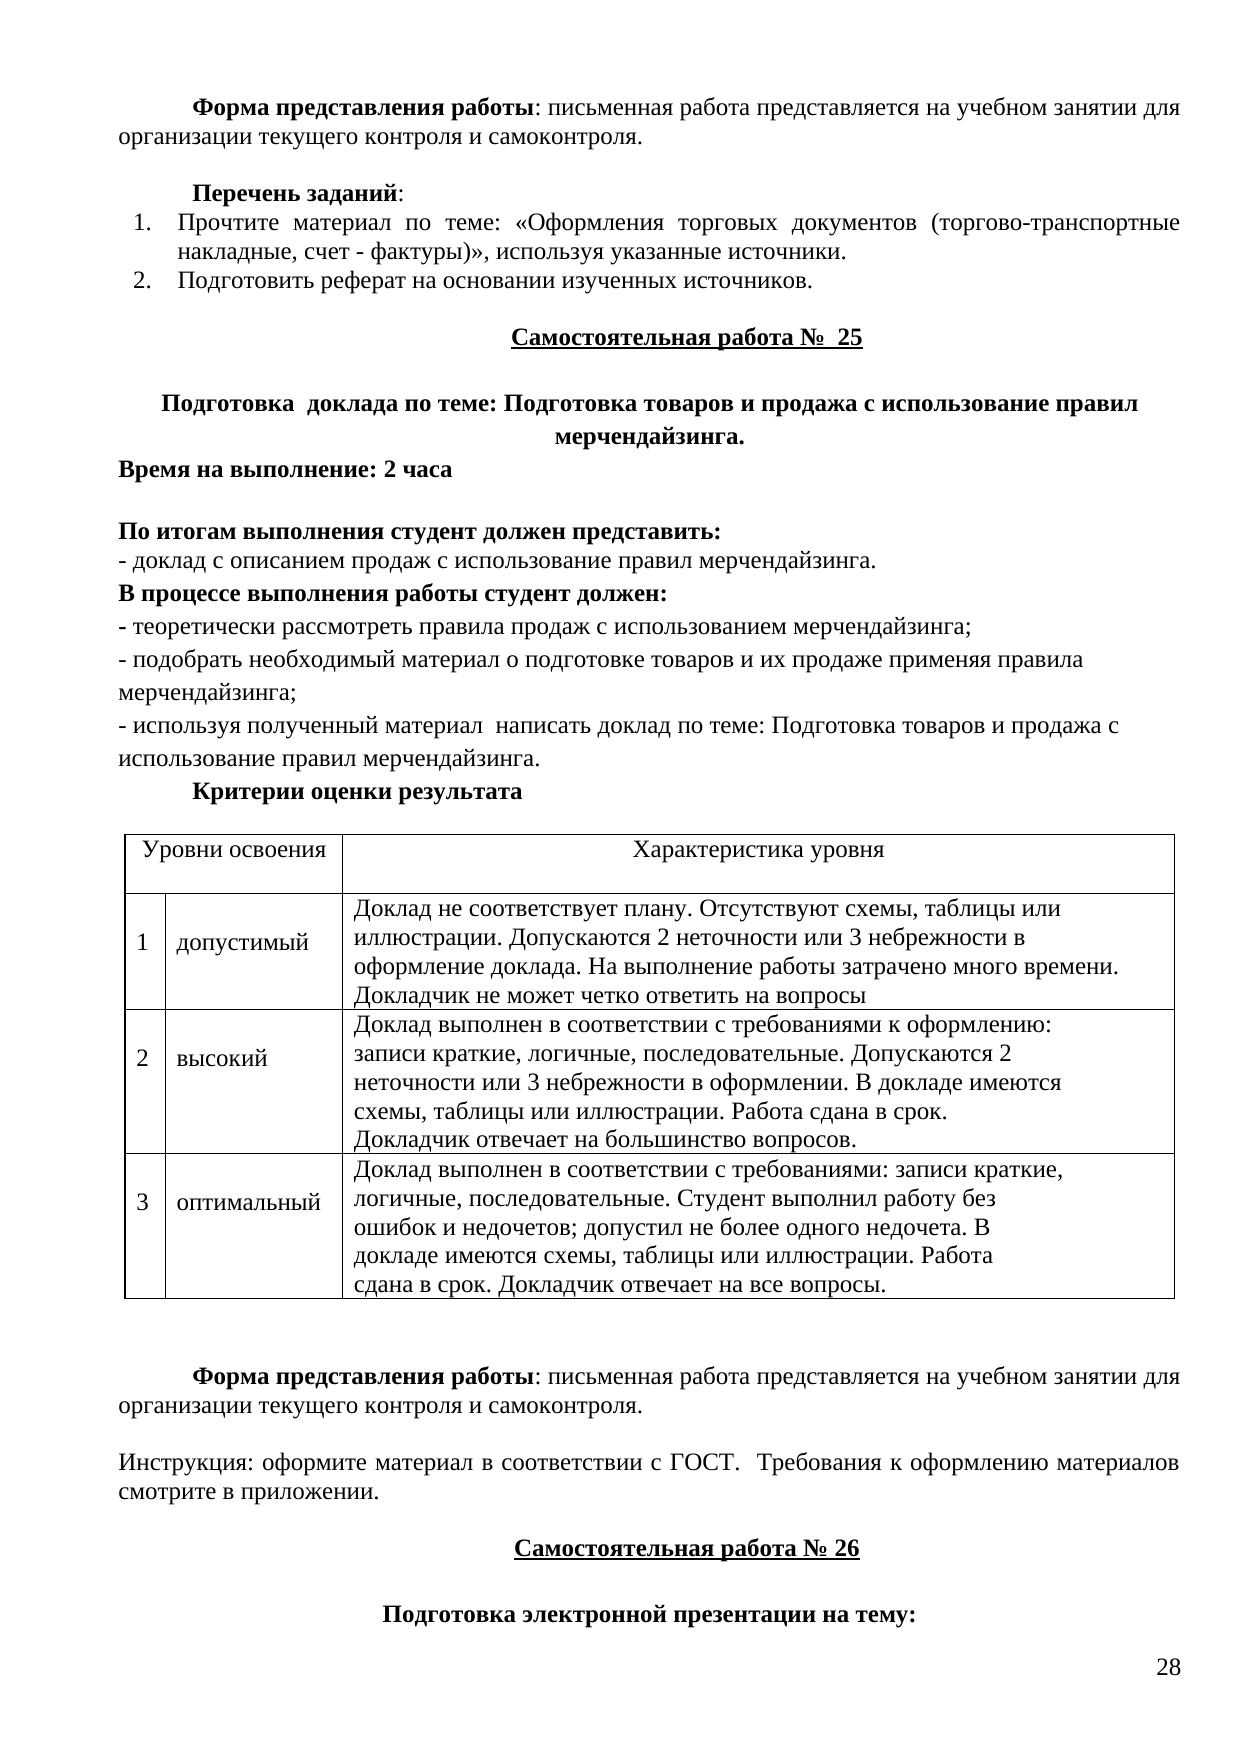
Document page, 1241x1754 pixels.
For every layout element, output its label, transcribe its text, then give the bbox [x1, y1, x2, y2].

table_cell допустимый [166, 894, 342, 1008]
table_header Уровни освоения [126, 835, 342, 892]
text Перечень заданий: [118, 178, 1181, 207]
text Самостоятельная работа № 25 [118, 322, 1181, 351]
text В процессе выполнения работы студент должен: [118, 578, 1181, 607]
text Самостоятельная работа № 26 [118, 1533, 1181, 1562]
text Критерии оценки результата [118, 776, 1181, 805]
text Форма представления работы: письменная работа представляется на учебном занятии для организации текущего контроля и самоконтроля. [118, 92, 1181, 150]
table_cell Доклад выполнен в соответствии с требованиями: записи краткие, логичные, последовательные. Студент выполнил работу без ошибок и недочетов; допустил не более одного недочета. В докладе имеются схемы, таблицы или иллюстрации. Работа сдана в срок. Докладчик отвечает на все вопросы. [343, 1154, 1174, 1298]
table_cell Доклад выполнен в соответствии с требованиями к оформлению: записи краткие, логичные, последовательные. Допускаются 2 неточности или 3 небрежности в оформлении. В докладе имеются схемы, таблицы или иллюстрации. Работа сдана в срок. Докладчик отвечает на большинство вопросов. [343, 1010, 1174, 1153]
text - теоретически рассмотреть правила продаж с использованием мерчендайзинга; [118, 611, 1181, 639]
list Прочтите материал по теме: «Оформления торговых документов (торгово-транспортные накладные, счет - фактуры)», используя указанные источники. [133, 207, 1181, 265]
table_cell Доклад не соответствует плану. Отсутствуют схемы, таблицы или иллюстрации. Допускаются 2 неточности или 3 небрежности в оформление доклада. На выполнение работы затрачено много времени. Докладчик не может четко ответить на вопросы [343, 894, 1174, 1008]
text Форма представления работы: письменная работа представляется на учебном занятии для организации текущего контроля и самоконтроля. [118, 1361, 1181, 1418]
text - доклад с описанием продаж с использование правил мерчендайзинга. [118, 545, 1181, 573]
text - используя полученный материал написать доклад по теме: Подготовка товаров и продажа с использование правил мерчендайзинга. [118, 710, 1181, 772]
table_cell высокий [166, 1010, 342, 1153]
text Подготовка электронной презентации на тему: [118, 1599, 1181, 1628]
text Инструкция: оформите материал в соответствии с ГОСТ. Требования к оформлению материалов смотрите в приложении. [118, 1447, 1181, 1505]
table_cell 1 [126, 894, 165, 1008]
table_cell 2 [126, 1010, 165, 1153]
list Подготовить реферат на основании изученных источников. [133, 265, 1181, 293]
text - подобрать необходимый материал о подготовке товаров и их продаже применяя правила мерчендайзинга; [118, 644, 1181, 706]
text По итогам выполнения студент должен представить: [118, 516, 1181, 545]
text Время на выполнение: 2 часа [118, 454, 1181, 483]
table_cell оптимальный [166, 1154, 342, 1298]
table_cell 3 [126, 1154, 165, 1298]
table_header Характеристика уровня [343, 835, 1174, 892]
text Подготовка доклада по теме: Подготовка товаров и продажа с использование правил мерчендайзинга. [118, 388, 1181, 450]
